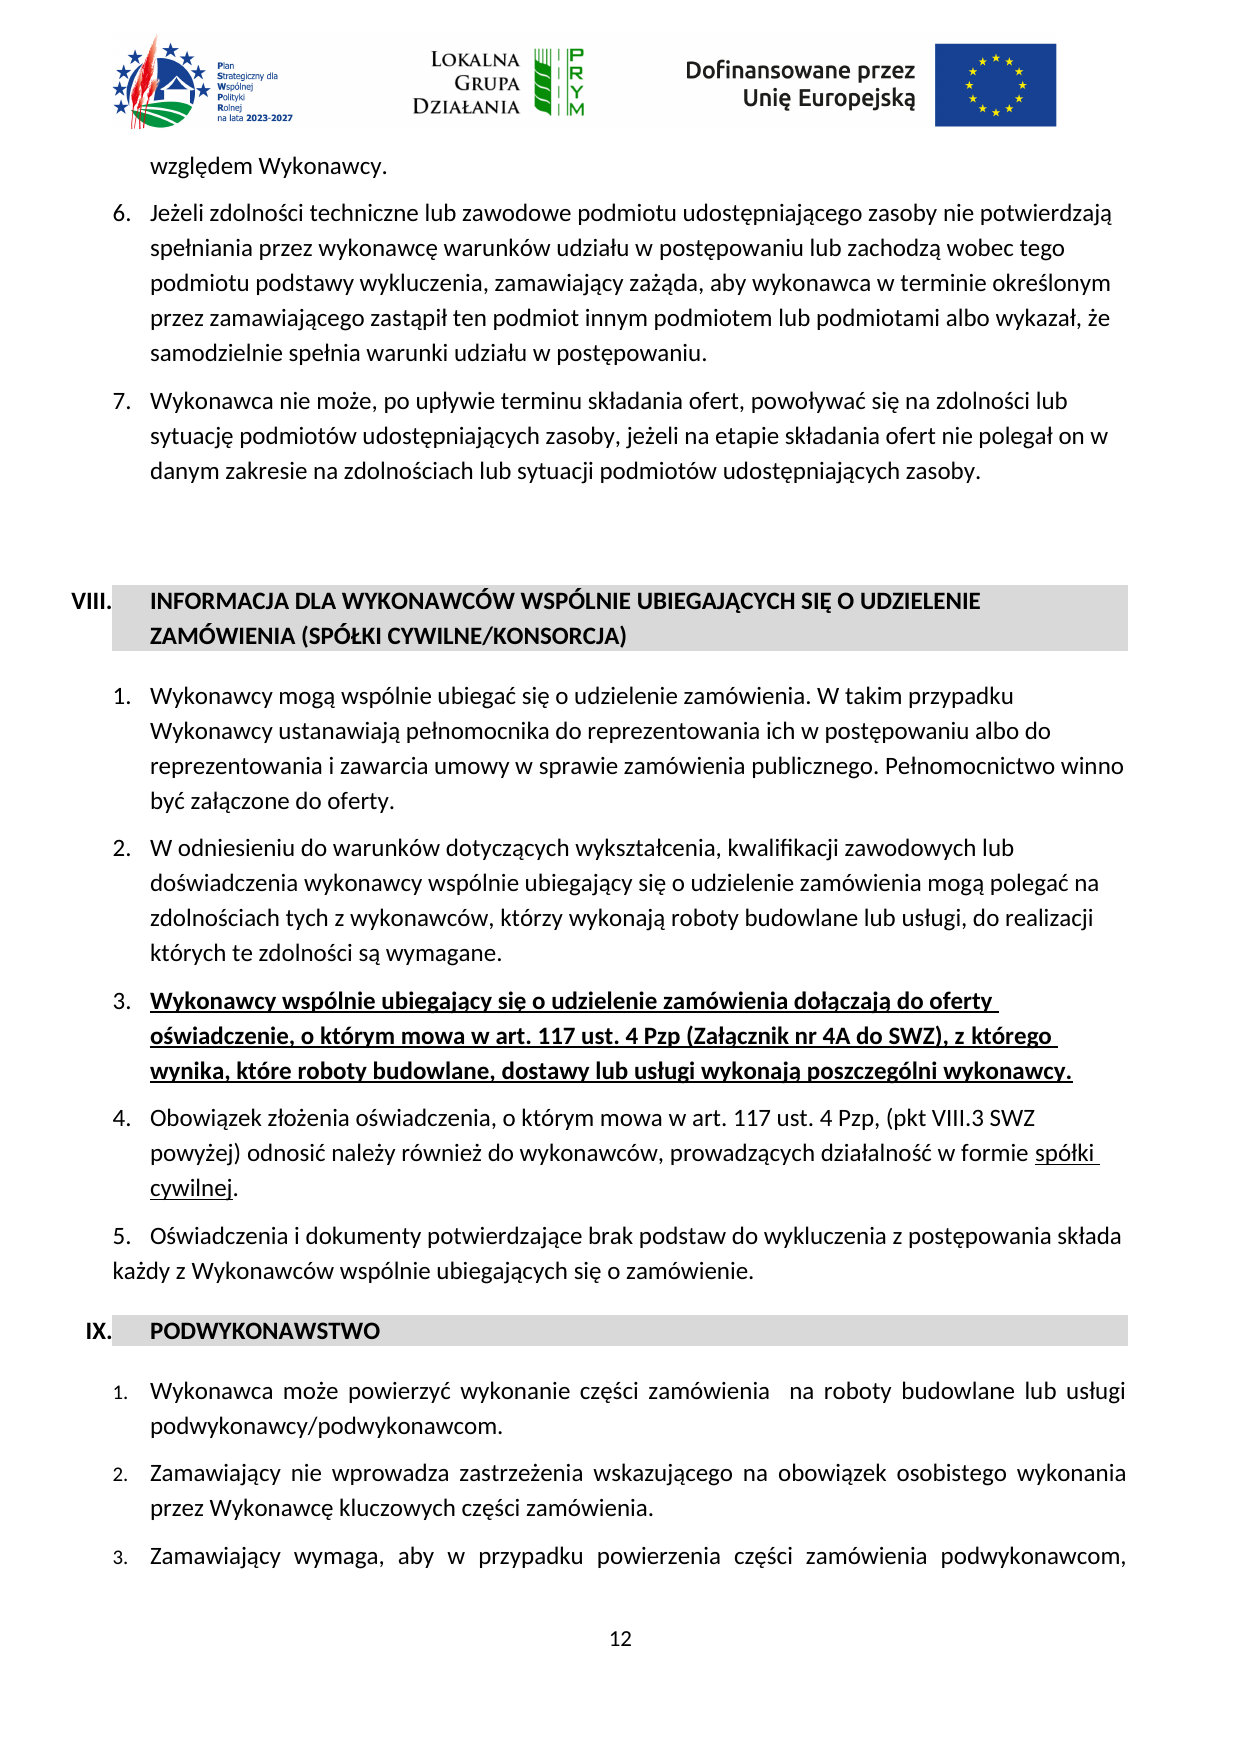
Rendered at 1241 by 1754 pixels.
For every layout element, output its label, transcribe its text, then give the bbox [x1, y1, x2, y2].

list Wykonawcy wspólnie ubiegający się o udzielenie zamówienia dołączają do oferty oświadczenie, o którym mowa w art. 117 ust. 4 Pzp (Załącznik nr 4A do SWZ), z którego wynika, które roboty budowlane, dostawy lub usługi wykonają poszczególni wykonawcy. [112, 985, 1128, 1086]
list Oświadczenia i dokumenty potwierdzające brak podstaw do wykluczenia z postępowania składa [112, 1220, 1128, 1251]
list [112, 150, 1128, 181]
list Wykonawcy mogą wspólnie ubiegać się o udzielenie zamówienia. W takim przypadku Wykonawcy ustanawiają pełnomocnika do reprezentowania ich w postępowaniu albo do reprezentowania i zawarcia umowy w sprawie zamówienia publicznego. Pełnomocnictwo winno być załączone do oferty. [112, 680, 1128, 816]
list Wykonawca nie może, po upływie terminu składania ofert, powoływać się na zdolności lub sytuację podmiotów udostępniających zasoby, jeżeli na etapie składania ofert nie polegał on w danym zakresie na zdolnościach lub sytuacji podmiotów udostępniających zasoby. [112, 385, 1128, 486]
picture [112, 33, 1057, 131]
subtitle informacja dla wykonawców wspólnie ubiegających się o udzielenie zamówienia (spółki cywilne/konsorcja) [112, 585, 1128, 651]
list W odniesieniu do warunków dotyczących wykształcenia, kwalifikacji zawodowych lub doświadczenia wykonawcy wspólnie ubiegający się o udzielenie zamówienia mogą polegać na zdolnościach tych z wykonawców, którzy wykonają roboty budowlane lub usługi, do realizacji których te zdolności są wymagane. [112, 832, 1128, 968]
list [112, 1540, 1128, 1571]
text każdy z Wykonawców wspólnie ubiegających się o zamówienie. [112, 1255, 1128, 1286]
list Jeżeli zdolności techniczne lub zawodowe podmiotu udostępniającego zasoby nie potwierdzają spełniania przez wykonawcę warunków udziału w postępowaniu lub zachodzą wobec tego podmiotu podstawy wykluczenia, zamawiający zażąda, aby wykonawca w terminie określonym przez zamawiającego zastąpił ten podmiot innym podmiotem lub podmiotami albo wykazał, że samodzielnie spełnia warunki udziału w postępowaniu. [112, 197, 1128, 368]
list Zamawiający nie wprowadza zastrzeżenia wskazującego na obowiązek osobistego wykonania przez Wykonawcę kluczowych części zamówienia. [112, 1457, 1128, 1523]
list Wykonawca może powierzyć wykonanie części zamówienia na roboty budowlane lub usługi podwykonawcy/podwykonawcom. [112, 1375, 1128, 1441]
subtitle podwykonawstwo [112, 1315, 1128, 1346]
list Obowiązek złożenia oświadczenia, o którym mowa w art. 117 ust. 4 Pzp, (pkt VIII.3 SWZ powyżej) odnosić należy również do wykonawców, prowadzących działalność w formie spółki cywilnej. [112, 1102, 1128, 1203]
